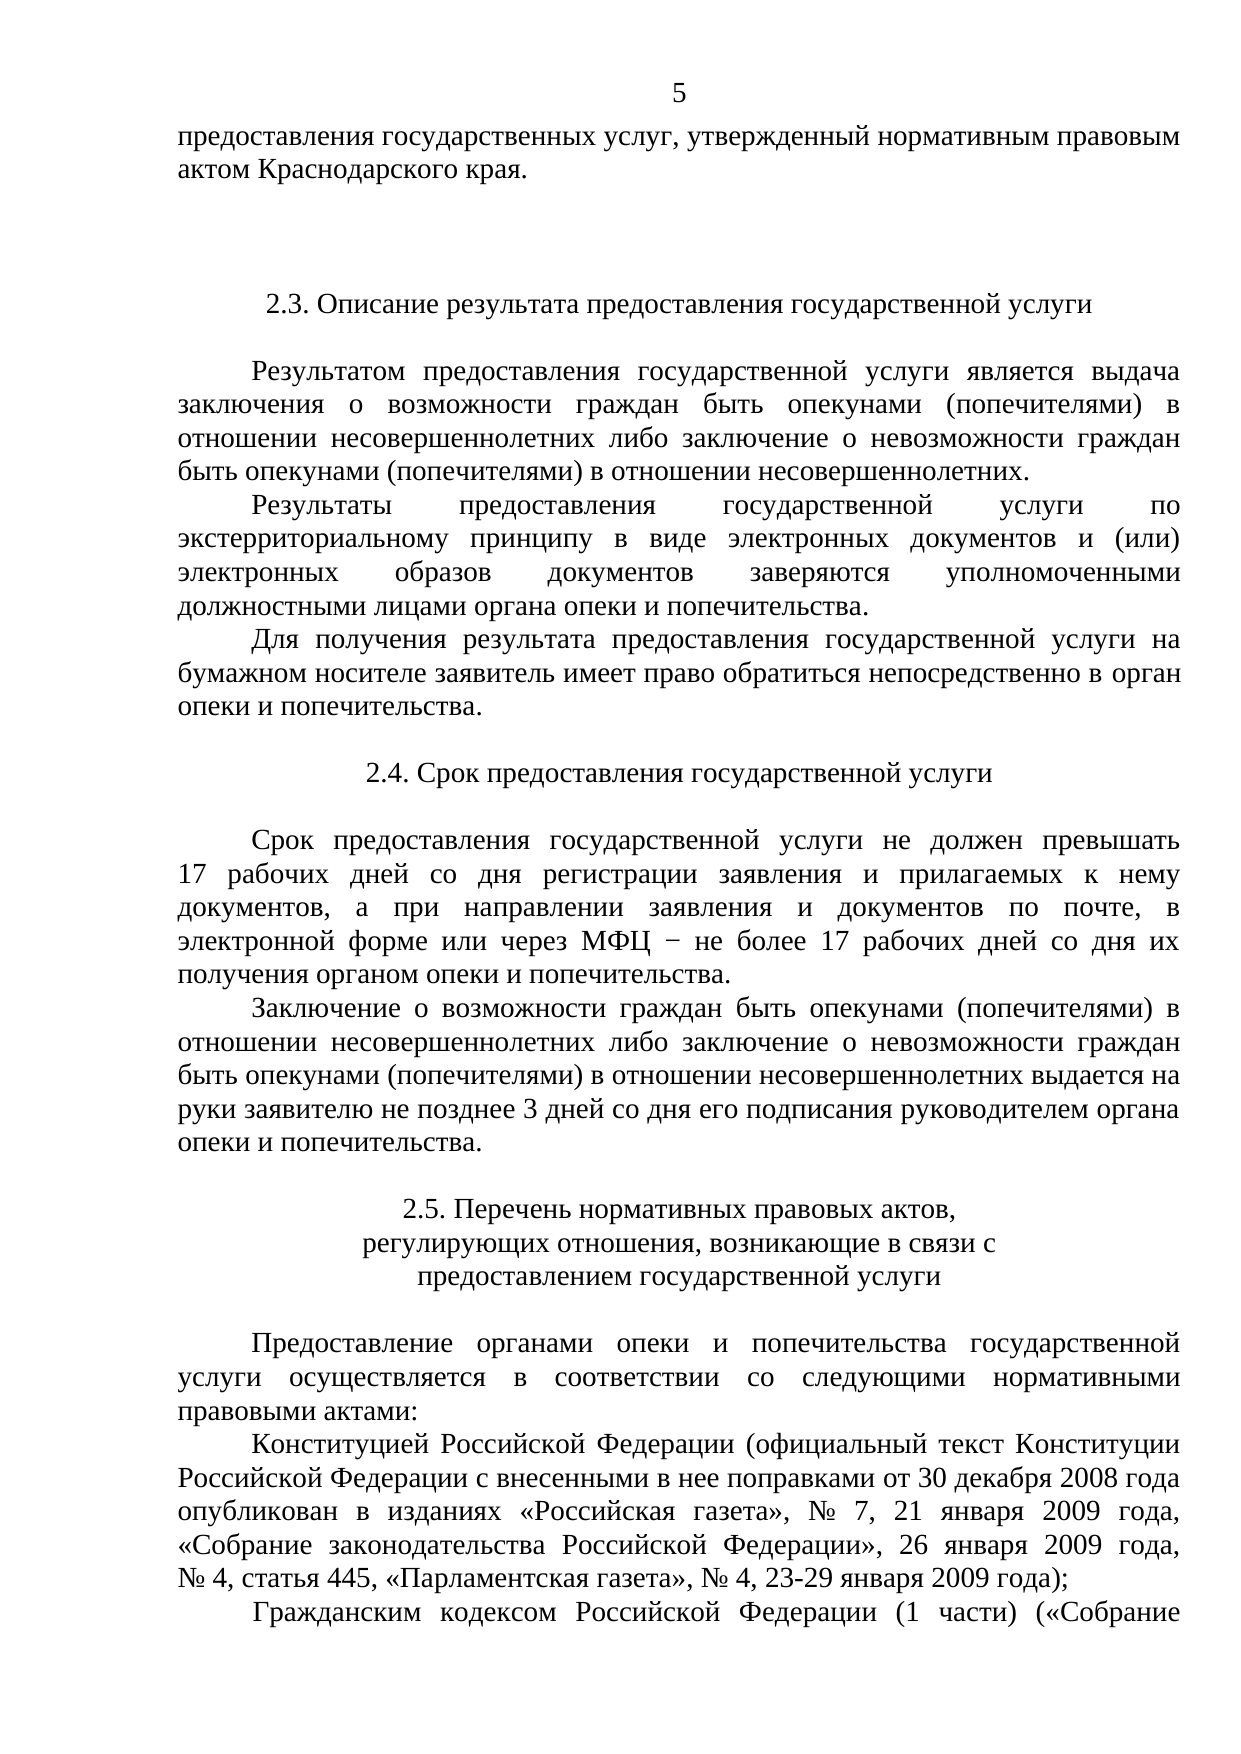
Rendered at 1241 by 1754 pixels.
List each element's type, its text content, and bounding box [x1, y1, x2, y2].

text Предоставление органами опеки и попечительства государственной услуги осуществляется в соответствии со следующими нормативными правовыми актами: [177, 1326, 1181, 1426]
text 2.3. Описание результата предоставления государственной услуги [177, 286, 1181, 319]
text предоставлением государственной услуги [177, 1258, 1181, 1292]
text регулирующих отношения, возникающие в связи с [177, 1225, 1181, 1258]
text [177, 118, 1181, 185]
text Конституцией Российской Федерации (официальный текст Конституции Российской Федерации с внесенными в нее поправками от 30 декабря 2008 года опубликован в изданиях «Российская газета», № 7, 21 января 2009 года, «Собрание законодательства Российской Федерации», 26 января 2009 года, № 4, статья 445, «Парламентская газета», № 4, 23-29 января 2009 года); [177, 1426, 1181, 1594]
text Результатом предоставления государственной услуги является выдача заключения о возможности граждан быть опекунами (попечителями) в отношении несовершеннолетних либо заключение о невозможности граждан быть опекунами (попечителями) в отношении несовершеннолетних. [177, 353, 1181, 487]
text 2.4. Срок предоставления государственной услуги [177, 755, 1181, 789]
text Срок предоставления государственной услуги не должен превышать 17 рабочих дней со дня регистрации заявления и прилагаемых к нему документов, а при направлении заявления и документов по почте, в электронной форме или через МФЦ − не более 17 рабочих дней со дня их получения органом опеки и попечительства. [177, 822, 1181, 990]
text 2.5. Перечень нормативных правовых актов, [177, 1191, 1181, 1225]
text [177, 1594, 1181, 1627]
text Результаты предоставления государственной услуги по экстерриториальному принципу в виде электронных документов и (или) электронных образов документов заверяются уполномоченными должностными лицами органа опеки и попечительства. [177, 487, 1181, 621]
text Заключение о возможности граждан быть опекунами (попечителями) в отношении несовершеннолетних либо заключение о невозможности граждан быть опекунами (попечителями) в отношении несовершеннолетних выдается на руки заявителю не позднее 3 дней со дня его подписания руководителем органа опеки и попечительства. [177, 990, 1181, 1158]
text Для получения результата предоставления государственной услуги на бумажном носителе заявитель имеет право обратиться непосредственно в орган опеки и попечительства. [177, 621, 1181, 722]
